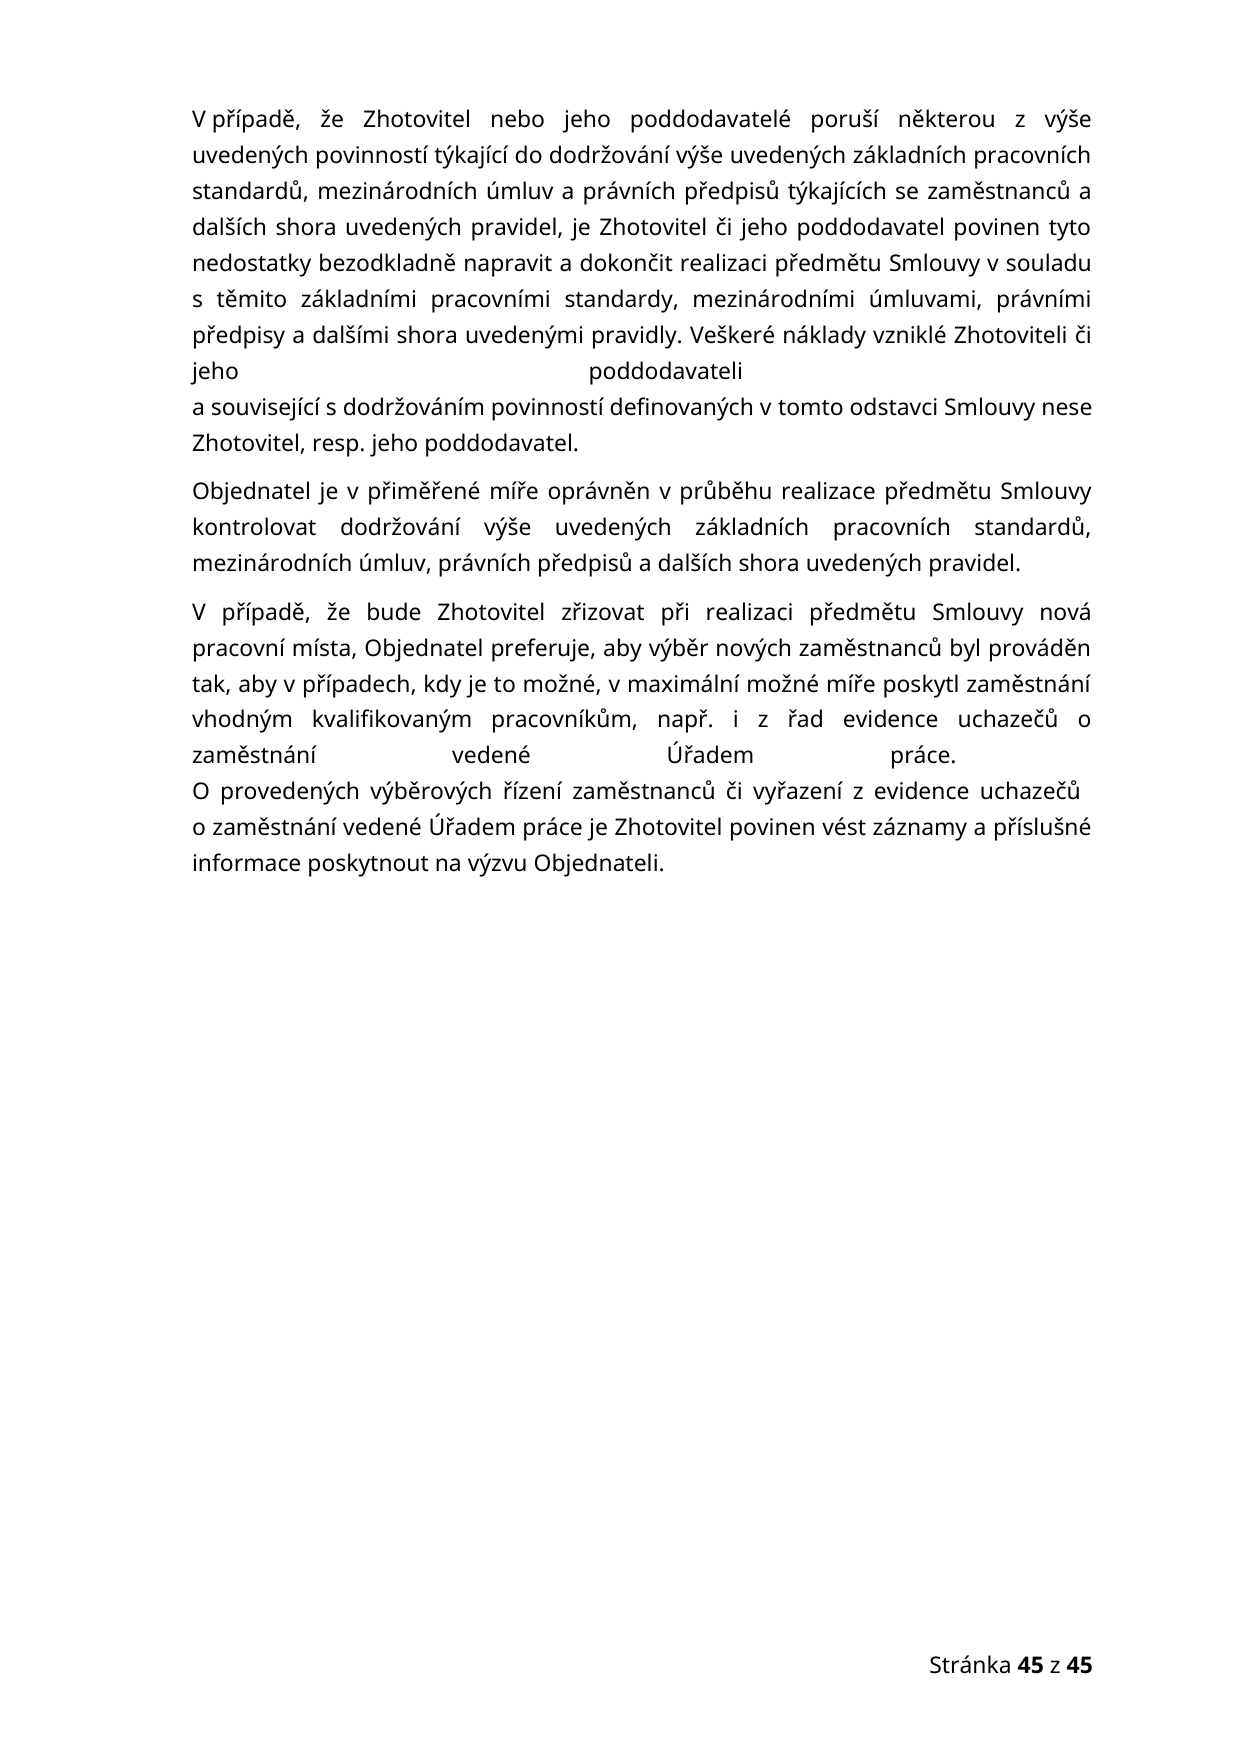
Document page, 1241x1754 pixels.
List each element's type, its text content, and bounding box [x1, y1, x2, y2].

text V případě, že bude Zhotovitel zřizovat při realizaci předmětu Smlouvy nová pracovní místa, Objednatel preferuje, aby výběr nových zaměstnanců byl prováděn tak, aby v případech, kdy je to možné, v maximální možné míře poskytl zaměstnání vhodným kvalifikovaným pracovníkům, např. i z řad evidence uchazečů o zaměstnání vedené Úřadem práce. O provedených výběrových řízení zaměstnanců či vyřazení z evidence uchazečů o zaměstnání vedené Úřadem práce je Zhotovitel povinen vést záznamy a příslušné informace poskytnout na výzvu Objednateli. [192, 596, 1093, 878]
text Objednatel je v přiměřené míře oprávněn v průběhu realizace předmětu Smlouvy kontrolovat dodržování výše uvedených základních pracovních standardů, mezinárodních úmluv, právních předpisů a dalších shora uvedených pravidel. [192, 475, 1093, 578]
text V případě, že Zhotovitel nebo jeho poddodavatelé poruší některou z výše uvedených povinností týkající do dodržování výše uvedených základních pracovních standardů, mezinárodních úmluv a právních předpisů týkajících se zaměstnanců a dalších shora uvedených pravidel, je Zhotovitel či jeho poddodavatel povinen tyto nedostatky bezodkladně napravit a dokončit realizaci předmětu Smlouvy v souladu s těmito základními pracovními standardy, mezinárodními úmluvami, právními předpisy a dalšími shora uvedenými pravidly. Veškeré náklady vzniklé Zhotoviteli či jeho poddodavateli a související s dodržováním povinností definovaných v tomto odstavci Smlouvy nese Zhotovitel, resp. jeho poddodavatel. [192, 103, 1093, 458]
